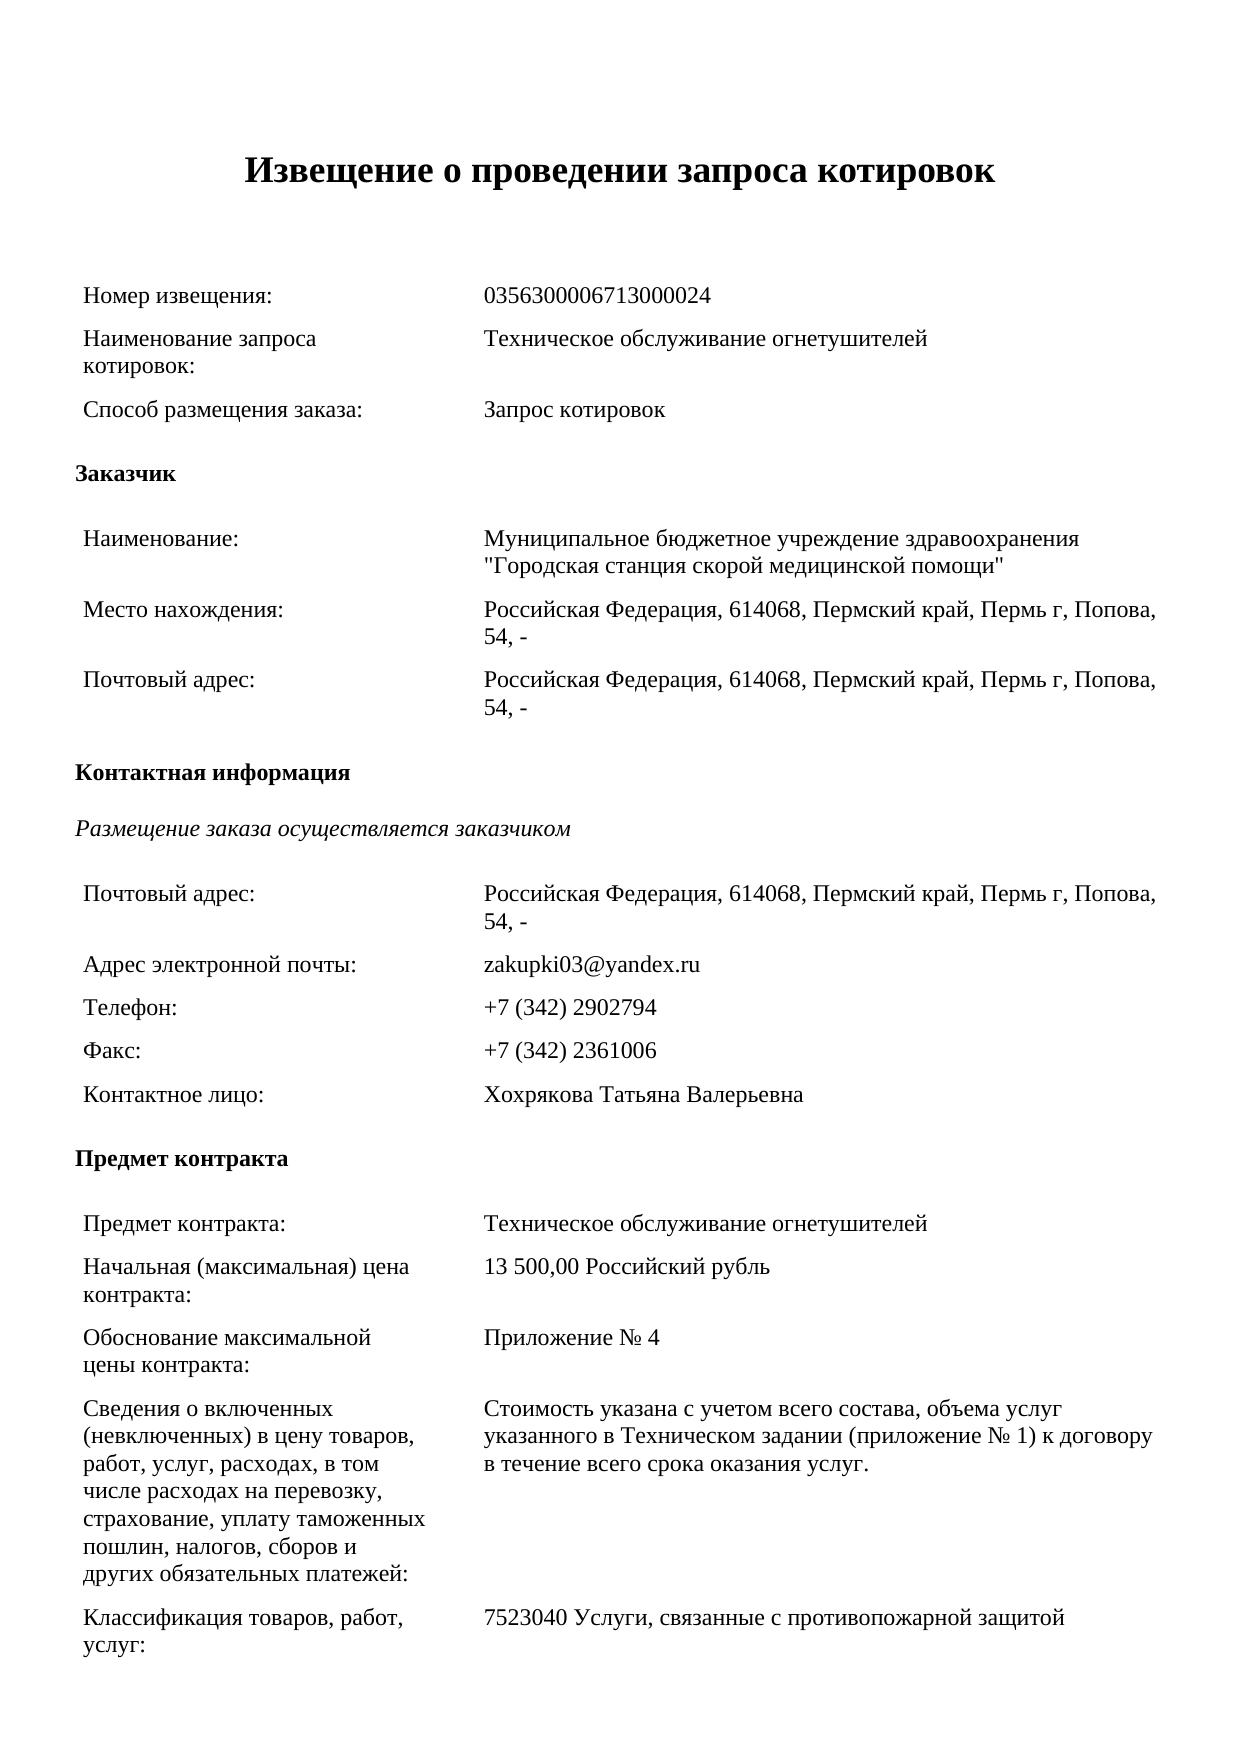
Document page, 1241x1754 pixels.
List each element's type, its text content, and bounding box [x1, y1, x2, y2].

table_cell zakupki03@yandex.ru [476, 942, 1165, 985]
text Извещение о проведении запроса котировок [75, 147, 1165, 190]
table_header Наименование: [75, 516, 476, 587]
table_cell Приложение № 4 [476, 1315, 1165, 1386]
table_cell Стоимость указана с учетом всего состава, объема услуг указанного в Техническом задании (приложение № 1) к договору в течение всего срока оказания услуг. [476, 1386, 1165, 1595]
text Контактная информация [75, 758, 1165, 785]
table_cell Хохрякова Татьяна Валерьевна [476, 1072, 1165, 1115]
table_header Почтовый адрес: [75, 871, 476, 942]
table_cell Способ размещения заказа: [75, 387, 476, 430]
table_cell Факс: [75, 1029, 476, 1072]
table_cell Российская Федерация, 614068, Пермский край, Пермь г, Попова, 54, - [476, 658, 1165, 728]
text Заказчик [75, 459, 1165, 487]
table_cell Почтовый адрес: [75, 658, 476, 728]
table_cell Обоснование максимальной цены контракта: [75, 1315, 476, 1386]
table_cell 13 500,00 Российский рубль [476, 1244, 1165, 1315]
table_cell Начальная (максимальная) цена контракта: [75, 1244, 476, 1315]
table_cell +7 (342) 2902794 [476, 985, 1165, 1028]
table_cell +7 (342) 2361006 [476, 1029, 1165, 1072]
text Размещение заказа осуществляется заказчиком [75, 814, 1165, 842]
table_cell Сведения о включенных (невключенных) в цену товаров, работ, услуг, расходах, в том числе расходах на перевозку, страхование, уплату таможенных пошлин, налогов, сборов и других обязательных платежей: [75, 1386, 476, 1595]
table_header Муниципальное бюджетное учреждение здравоохранения "Городская станция скорой медицинской помощи" [476, 516, 1165, 587]
table_cell Место нахождения: [75, 587, 476, 658]
text Предмет контракта [75, 1144, 1165, 1172]
table_cell 7523040 Услуги, связанные с противопожарной защитой [476, 1595, 1165, 1666]
table_cell Наименование запроса котировок: [75, 316, 476, 387]
table_cell Техническое обслуживание огнетушителей [476, 316, 1165, 387]
table_header Техническое обслуживание огнетушителей [476, 1201, 1165, 1244]
table_cell Запрос котировок [476, 387, 1165, 430]
table_cell Телефон: [75, 985, 476, 1028]
table_header Номер извещения: [75, 273, 476, 316]
table_header 0356300006713000024 [476, 273, 1165, 316]
table_header Российская Федерация, 614068, Пермский край, Пермь г, Попова, 54, - [476, 871, 1165, 942]
table_header Предмет контракта: [75, 1201, 476, 1244]
table_cell Классификация товаров, работ, услуг: [75, 1595, 476, 1666]
table_cell Адрес электронной почты: [75, 942, 476, 985]
table_cell Контактное лицо: [75, 1072, 476, 1115]
table_cell Российская Федерация, 614068, Пермский край, Пермь г, Попова, 54, - [476, 587, 1165, 658]
